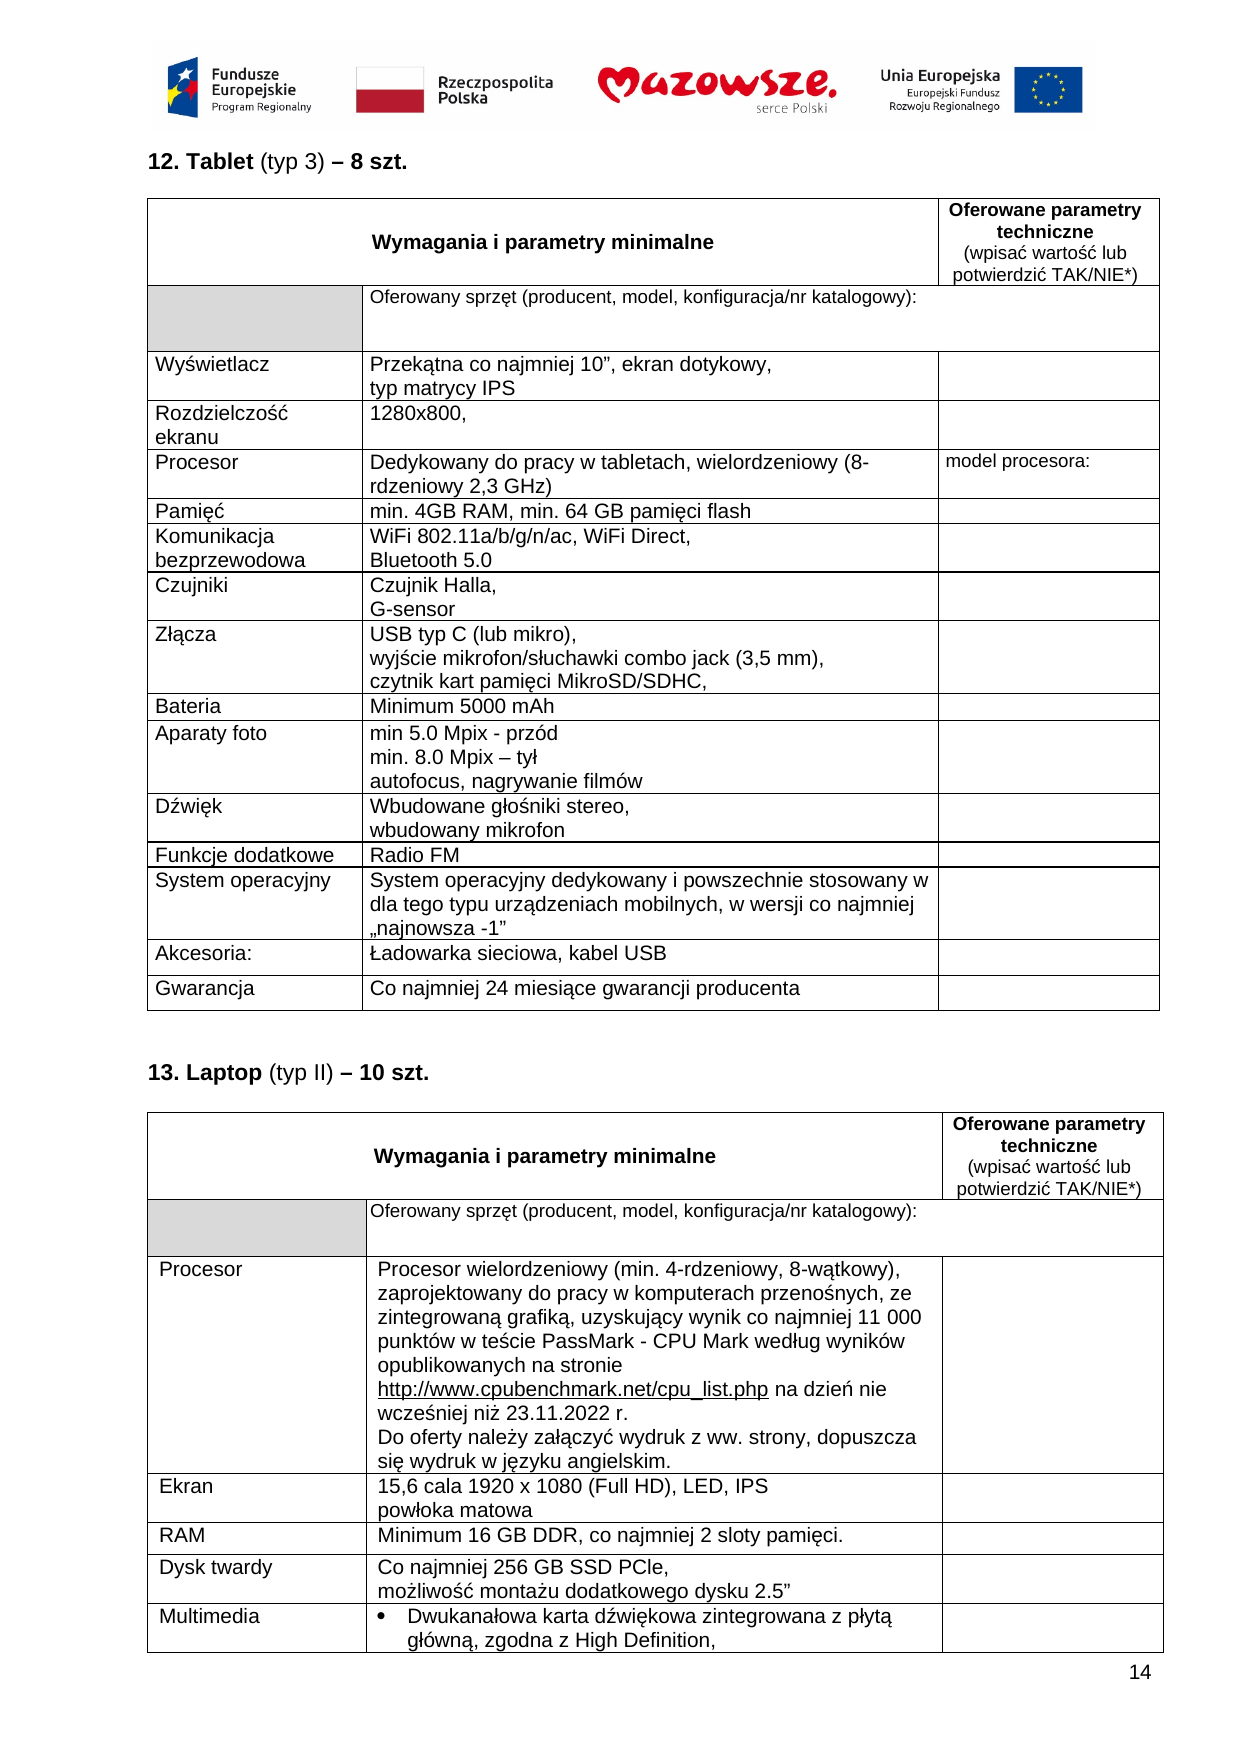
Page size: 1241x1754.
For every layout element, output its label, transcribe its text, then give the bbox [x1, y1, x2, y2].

table_cell Wyświetlacz [148, 352, 362, 399]
table_cell Multimedia [148, 1604, 366, 1652]
table_cell Przekątna co najmniej 10”, ekran dotykowy, typ matrycy IPS [363, 352, 938, 399]
table_cell 15,6 cala 1920 x 1080 (Full HD), LED, IPS powłoka matowa [367, 1474, 942, 1522]
table_cell Złącza [148, 621, 362, 693]
table_cell Gwarancja [148, 976, 362, 1010]
table_cell [943, 1604, 1163, 1652]
table_cell Radio FM [363, 843, 938, 866]
table_cell [939, 524, 1159, 571]
table_cell Dedykowany do pracy w tabletach, wielordzeniowy (8-rdzeniowy 2,3 GHz) [363, 450, 938, 497]
table_cell Oferowany sprzęt (producent, model, konfiguracja/nr katalogowy): [363, 286, 1159, 351]
table_cell Procesor [148, 450, 362, 497]
table_cell RAM [148, 1523, 366, 1554]
table_cell Ładowarka sieciowa, kabel USB [363, 940, 938, 975]
table_cell Dysk twardy [148, 1555, 366, 1603]
table_cell Procesor [148, 1257, 366, 1473]
table_cell [943, 1257, 1163, 1473]
table_cell [939, 499, 1159, 522]
table_cell Bateria [148, 694, 362, 719]
table_cell Czujniki [148, 573, 362, 620]
table_cell Aparaty foto [148, 721, 362, 792]
table_cell Minimum 16 GB DDR, co najmniej 2 sloty pamięci. [367, 1523, 942, 1554]
table_cell [939, 401, 1159, 448]
table_cell [939, 621, 1159, 693]
table_cell Ekran [148, 1474, 366, 1522]
text 12. Tablet (typ 3) – 8 szt. [148, 148, 1152, 174]
table_cell [943, 1555, 1163, 1603]
table_cell model procesora: [939, 450, 1159, 497]
table_cell Co najmniej 256 GB SSD PCle, możliwość montażu dodatkowego dysku 2.5” [367, 1555, 942, 1603]
table_cell [939, 940, 1159, 975]
table_cell [939, 694, 1159, 719]
table_cell Pamięć [148, 499, 362, 522]
table_cell [939, 721, 1159, 792]
table_cell WiFi 802.11a/b/g/n/ac, WiFi Direct, Bluetooth 5.0 [363, 524, 938, 571]
table_header Wymagania i parametry minimalne [148, 1113, 942, 1199]
table_cell [943, 1523, 1163, 1554]
table_cell [148, 286, 362, 351]
table_cell Rozdzielczość ekranu [148, 401, 362, 448]
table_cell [367, 1604, 942, 1652]
table_cell Funkcje dodatkowe [148, 843, 362, 866]
picture [152, 41, 1098, 133]
table_cell Co najmniej 24 miesiące gwarancji producenta [363, 976, 938, 1010]
table_cell [148, 1200, 366, 1256]
table_header Wymagania i parametry minimalne [148, 199, 938, 285]
table_cell Komunikacja bezprzewodowa [148, 524, 362, 571]
table_cell Wbudowane głośniki stereo, wbudowany mikrofon [363, 794, 938, 841]
table_cell min. 4GB RAM, min. 64 GB pamięci flash [363, 499, 938, 522]
text 13. Laptop (typ II) – 10 szt. [148, 1059, 1152, 1085]
table_header Oferowane parametry techniczne (wpisać wartość lub potwierdzić TAK/NIE*) [943, 1113, 1163, 1199]
table_cell Czujnik Halla, G-sensor [363, 573, 938, 620]
table_cell [939, 794, 1159, 841]
table_cell Oferowany sprzęt (producent, model, konfiguracja/nr katalogowy): [367, 1200, 1163, 1256]
table_cell [943, 1474, 1163, 1522]
table_cell [939, 976, 1159, 1010]
table_cell [939, 573, 1159, 620]
table_cell USB typ C (lub mikro), wyjście mikrofon/słuchawki combo jack (3,5 mm), czytnik kart pamięci MikroSD/SDHC, [363, 621, 938, 693]
table_cell Minimum 5000 mAh [363, 694, 938, 719]
table_cell Dźwięk [148, 794, 362, 841]
table_cell Procesor wielordzeniowy (min. 4-rdzeniowy, 8-wątkowy), zaprojektowany do pracy w komputerach przenośnych, ze zintegrowaną grafiką, uzyskujący wynik co najmniej 11 000 punktów w teście PassMark - CPU Mark według wyników opublikowanych na stronie http://www.cpubenchmark.net/cpu_list.php na dzień nie wcześniej niż 23.11.2022 r. Do oferty należy załączyć wydruk z ww. strony, dopuszcza się wydruk w języku angielskim. [367, 1257, 942, 1473]
table_cell System operacyjny [148, 868, 362, 939]
table_cell 1280x800, [363, 401, 938, 448]
table_cell [939, 352, 1159, 399]
table_cell [939, 843, 1159, 866]
table_header Oferowane parametry techniczne (wpisać wartość lub potwierdzić TAK/NIE*) [939, 199, 1159, 285]
table_cell min 5.0 Mpix - przód min. 8.0 Mpix – tył autofocus, nagrywanie filmów [363, 721, 938, 792]
table_cell System operacyjny dedykowany i powszechnie stosowany w dla tego typu urządzeniach mobilnych, w wersji co najmniej „najnowsza -1” [363, 868, 938, 939]
table_cell [939, 868, 1159, 939]
table_cell Akcesoria: [148, 940, 362, 975]
